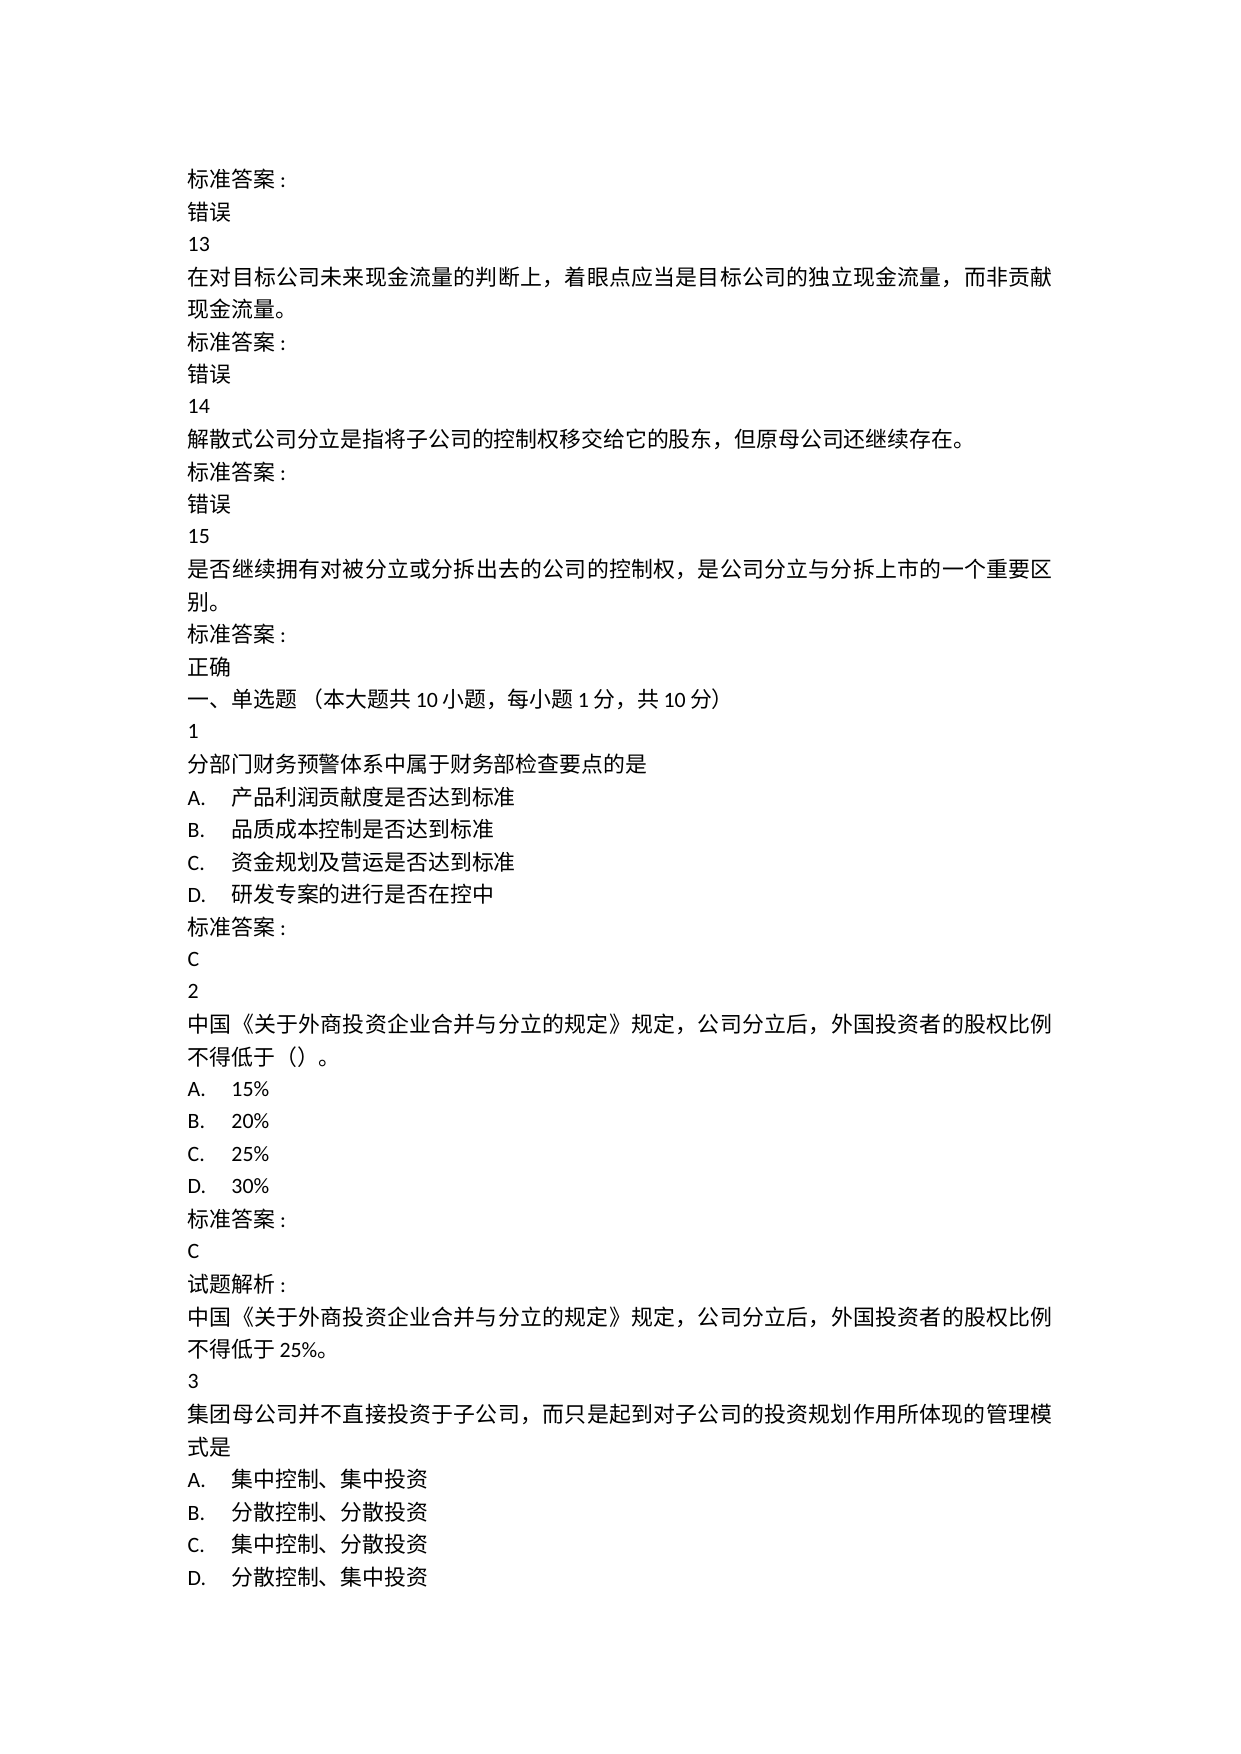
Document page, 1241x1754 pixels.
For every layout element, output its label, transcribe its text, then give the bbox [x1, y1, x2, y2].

text 中国《关于外商投资企业合并与分立的规定》规定，公司分立后，外国投资者的股权比例不得低于25%。 [187, 1299, 1053, 1364]
text C. 集中控制、分散投资 [187, 1527, 1053, 1559]
text 15 [187, 519, 1053, 552]
text 2 [187, 974, 1053, 1007]
text C. 资金规划及营运是否达到标准 [187, 844, 1053, 877]
text 错误 [187, 357, 1053, 389]
text 1 [187, 714, 1053, 747]
text 13 [187, 227, 1053, 259]
text 解散式公司分立是指将子公司的控制权移交给它的股东，但原母公司还继续存在。 [187, 422, 1053, 454]
text 3 [187, 1364, 1053, 1397]
text 中国《关于外商投资企业合并与分立的规定》规定，公司分立后，外国投资者的股权比例不得低于（）。 [187, 1007, 1053, 1072]
text B. 分散控制、分散投资 [187, 1494, 1053, 1527]
text A. 集中控制、集中投资 [187, 1462, 1053, 1494]
text 在对目标公司未来现金流量的判断上，着眼点应当是目标公司的独立现金流量，而非贡献现金流量。 [187, 259, 1053, 324]
text 错误 [187, 194, 1053, 227]
text 是否继续拥有对被分立或分拆出去的公司的控制权，是公司分立与分拆上市的一个重要区别。 [187, 552, 1053, 617]
text 标准答案 : [187, 1202, 1053, 1234]
text 正确 [187, 649, 1053, 682]
text 标准答案 : [187, 617, 1053, 649]
text 标准答案 : [187, 909, 1053, 942]
text A. 产品利润贡献度是否达到标准 [187, 779, 1053, 812]
text D. 研发专案的进行是否在控中 [187, 877, 1053, 909]
text 集团母公司并不直接投资于子公司，而只是起到对子公司的投资规划作用所体现的管理模式是 [187, 1397, 1053, 1462]
text A. 15% [187, 1072, 1053, 1104]
text C [187, 1234, 1053, 1267]
text 标准答案 : [187, 324, 1053, 357]
text 分部门财务预警体系中属于财务部检查要点的是 [187, 747, 1053, 779]
text B. 20% [187, 1104, 1053, 1137]
text 错误 [187, 487, 1053, 519]
text C. 25% [187, 1137, 1053, 1169]
text D. 分散控制、集中投资 [187, 1559, 1053, 1592]
text 试题解析 : [187, 1267, 1053, 1299]
text D. 30% [187, 1169, 1053, 1202]
text 标准答案 : [187, 162, 1053, 194]
text 标准答案 : [187, 454, 1053, 487]
text B. 品质成本控制是否达到标准 [187, 812, 1053, 844]
text 一、单选题 （本大题共10小题，每小题1分，共10分） [187, 682, 1053, 714]
text 14 [187, 389, 1053, 422]
text C [187, 942, 1053, 974]
